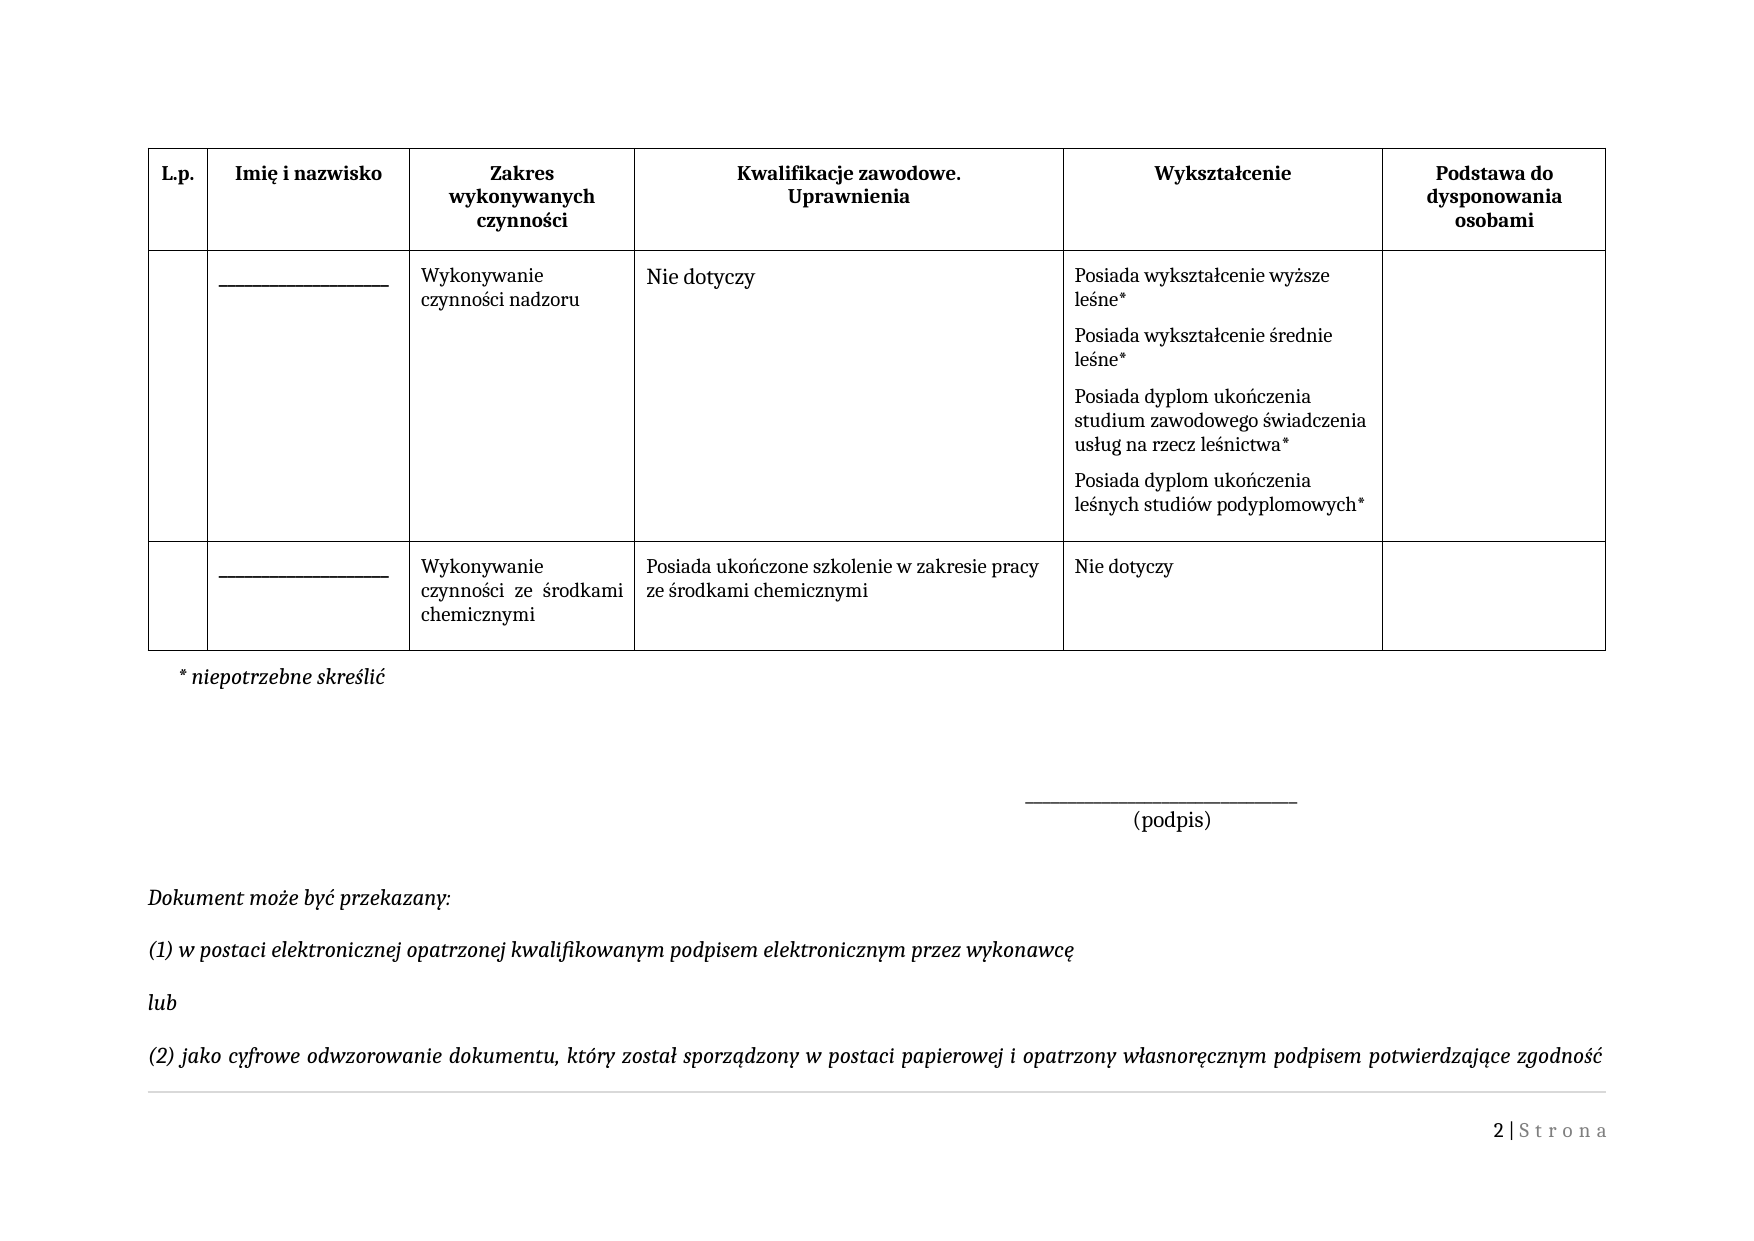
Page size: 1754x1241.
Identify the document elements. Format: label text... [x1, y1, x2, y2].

table_cell Posiada wykształcenie wyższe leśne* Posiada wykształcenie średnie leśne* Posiada dyplom ukończenia studium zawodowego świadczenia usług na rzecz leśnictwa* Posiada dyplom ukończenia leśnych studiów podyplomowych* [1064, 251, 1382, 541]
table_cell Nie dotyczy [1064, 542, 1382, 650]
table_cell Wykonywanie czynności nadzoru [410, 251, 634, 541]
table_header Kwalifikacje zawodowe. Uprawnienia [635, 149, 1063, 250]
table_cell Wykonywanie czynności ze środkami chemicznymi [410, 542, 634, 650]
table_header Imię i nazwisko [208, 149, 409, 250]
table_cell [149, 542, 207, 650]
table_header Zakres wykonywanych czynności [410, 149, 634, 250]
text ________________________________ (podpis) [738, 780, 1606, 833]
table_header Podstawa do dysponowania osobami [1383, 149, 1605, 250]
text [148, 884, 1606, 1069]
table_header Wykształcenie [1064, 149, 1382, 250]
table_cell ____________________ [208, 542, 409, 650]
table_header L.p. [149, 149, 207, 250]
table_cell [149, 251, 207, 541]
table_cell ____________________ [208, 251, 409, 541]
table_cell Posiada ukończone szkolenie w zakresie pracy ze środkami chemicznymi [635, 542, 1063, 650]
table_cell Nie dotyczy [635, 251, 1063, 541]
text * niepotrzebne skreślić [177, 664, 1606, 690]
table_cell [1383, 251, 1605, 541]
table_cell [1383, 542, 1605, 650]
